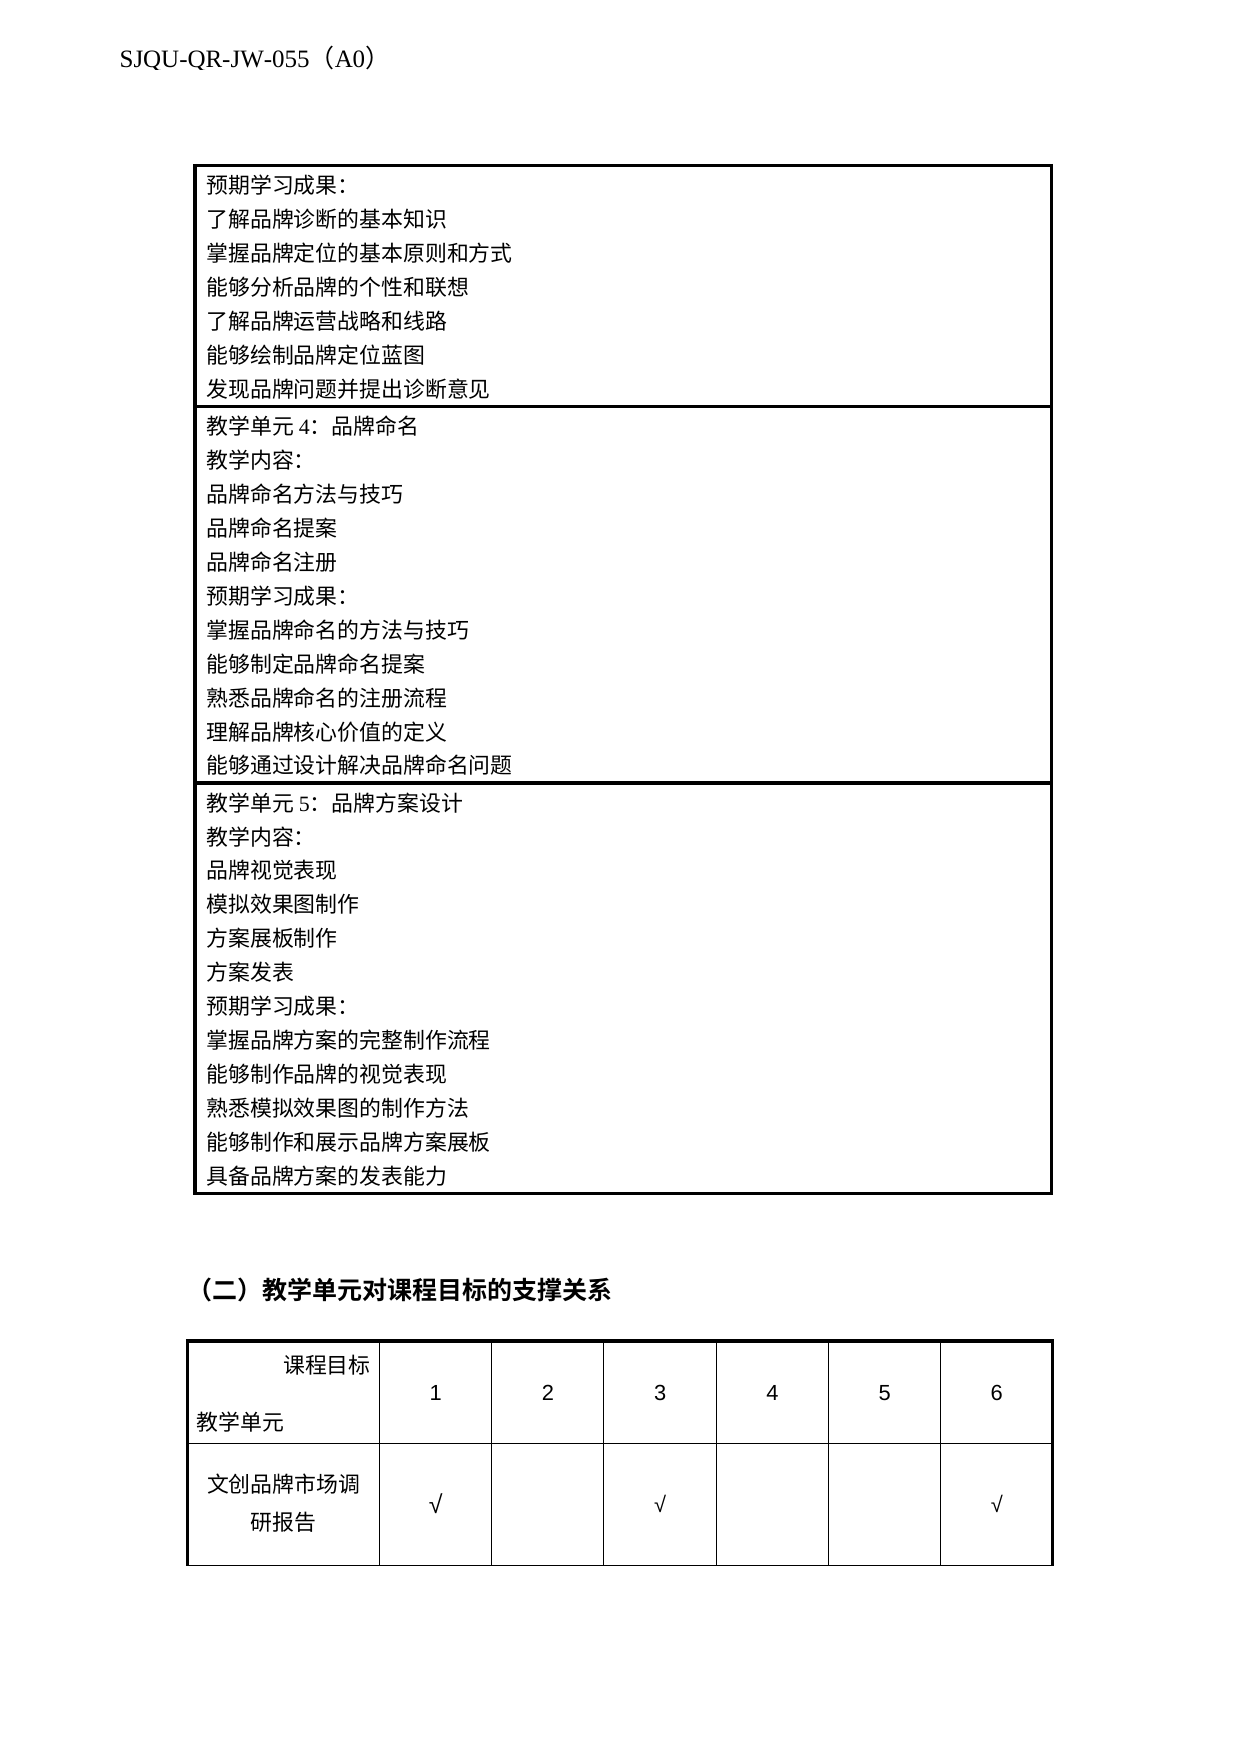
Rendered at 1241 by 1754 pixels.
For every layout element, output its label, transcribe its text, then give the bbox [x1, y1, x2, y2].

table_cell 教学单元 4：品牌命名 教学内容： 品牌命名方法与技巧 品牌命名提案 品牌命名注册 预期学习成果： 掌握品牌命名的方法与技巧 能够制定品牌命名提案 熟悉品牌命名的注册流程 理解品牌核心价值的定义 能够通过设计解决品牌命名问题 [197, 408, 1050, 781]
table_cell [492, 1444, 603, 1565]
table_header 4 [717, 1343, 828, 1443]
table_cell √ [941, 1444, 1051, 1565]
table_header 3 [604, 1343, 716, 1443]
table_header 5 [829, 1343, 940, 1443]
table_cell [197, 167, 1050, 405]
text （二）教学单元对课程目标的支撑关系 [187, 1254, 1053, 1322]
table_cell 文创品牌市场调研报告 [189, 1444, 379, 1565]
table_cell [717, 1444, 828, 1565]
table_cell [829, 1444, 940, 1565]
table_header 课程目标 教学单元 [189, 1343, 379, 1443]
table_cell √ [380, 1444, 491, 1565]
table_header 1 [380, 1343, 491, 1443]
table_cell 教学单元 5：品牌方案设计 教学内容： 品牌视觉表现 模拟效果图制作 方案展板制作 方案发表 预期学习成果： 掌握品牌方案的完整制作流程 能够制作品牌的视觉表现 熟悉模拟效果图的制作方法 能够制作和展示品牌方案展板 具备品牌方案的发表能力 [197, 785, 1050, 1192]
table_header 6 [941, 1343, 1051, 1443]
table_cell √ [604, 1444, 716, 1565]
table_header 2 [492, 1343, 603, 1443]
